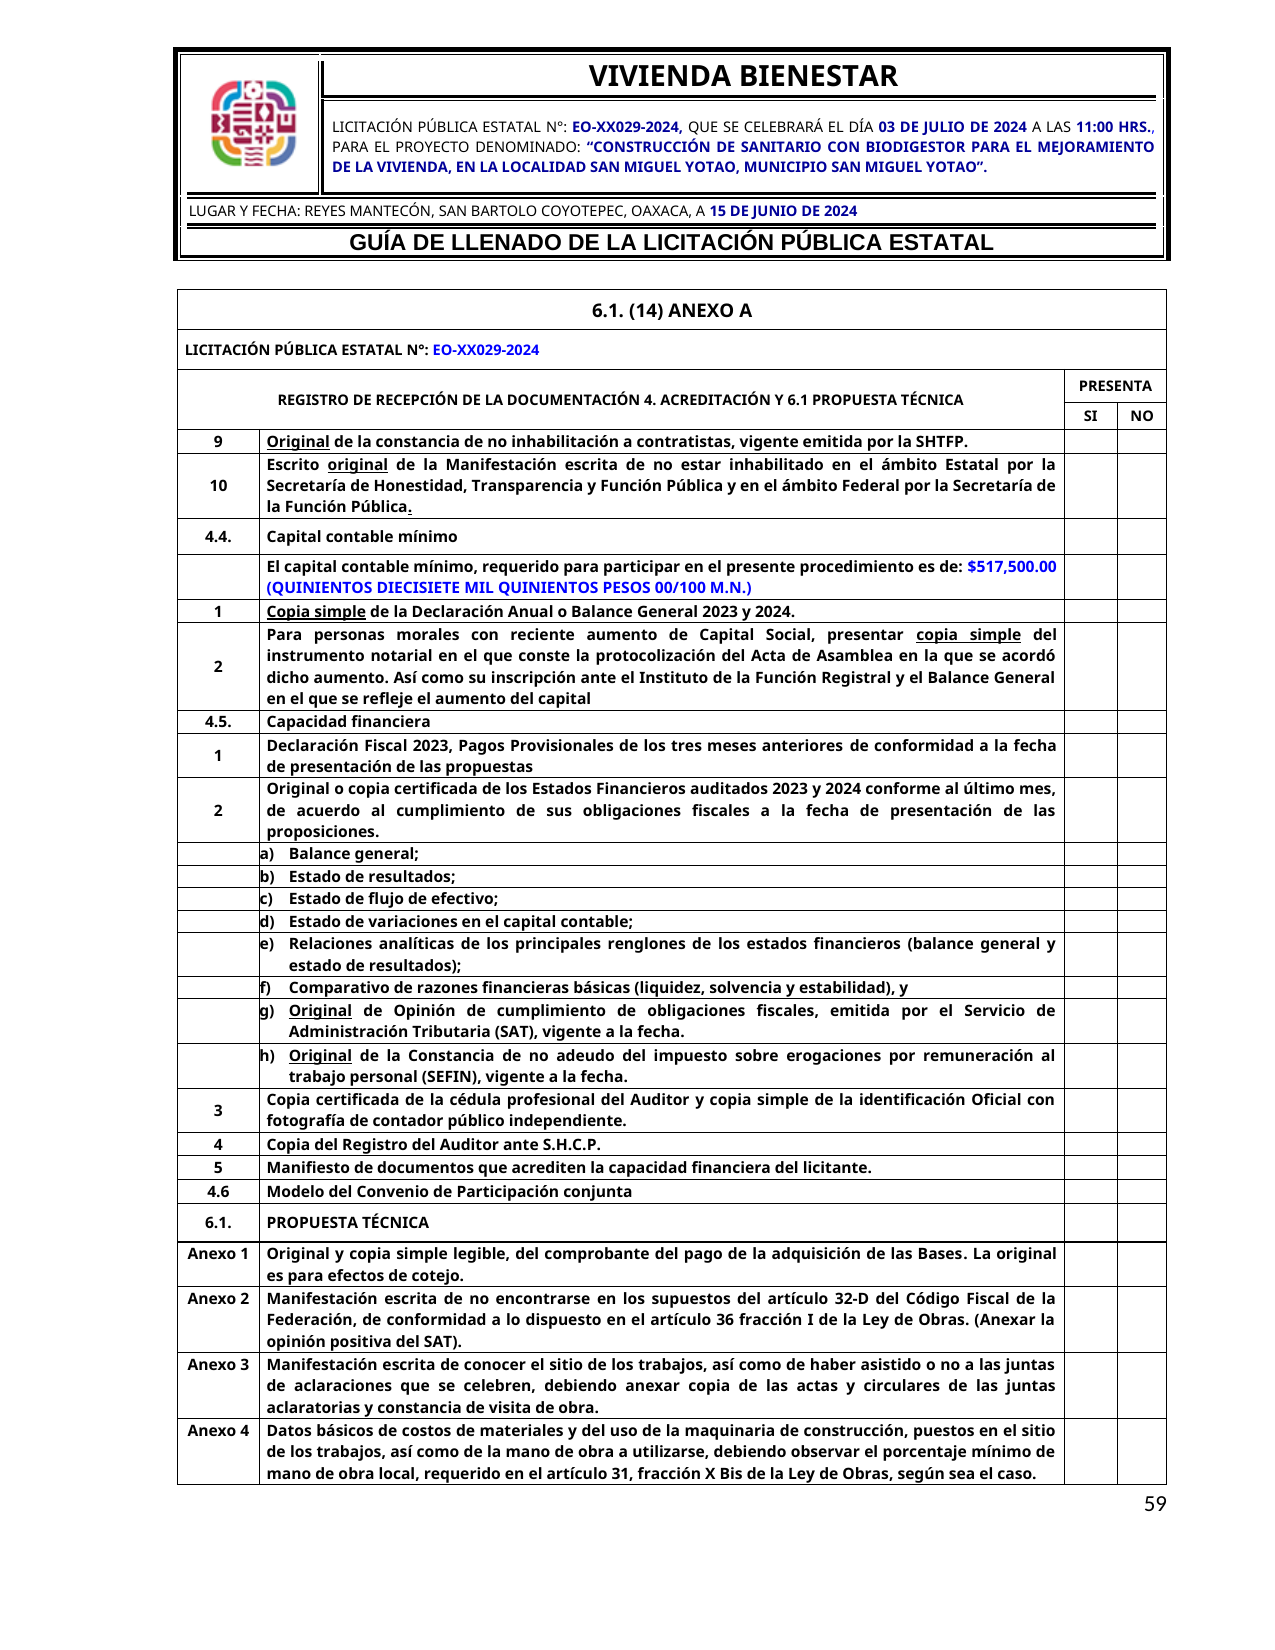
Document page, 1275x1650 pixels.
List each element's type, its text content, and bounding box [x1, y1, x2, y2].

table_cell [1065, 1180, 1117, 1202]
table_cell 4 [178, 1133, 259, 1155]
table_cell Manifiesto de documentos que acrediten la capacidad financiera del licitante. [260, 1156, 1064, 1179]
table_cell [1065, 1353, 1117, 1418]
table_cell LICITACIÓN PÚBLICA ESTATAL N°: EO-XX029-2024 [178, 330, 1166, 369]
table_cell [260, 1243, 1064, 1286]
table_cell 4.4. [178, 519, 259, 554]
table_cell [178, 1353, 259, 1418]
table_cell [1065, 1156, 1117, 1179]
table_cell [1065, 1133, 1117, 1155]
table_cell 2 [178, 778, 259, 842]
table_cell [1065, 778, 1117, 842]
table_cell [178, 911, 259, 932]
table_cell [1065, 623, 1117, 709]
table_cell Original de Opinión de cumplimiento de obligaciones fiscales, emitida por el Servicio de Administración Tributaria (SAT), vigente a la fecha. [260, 999, 1064, 1043]
table_cell NO [1118, 403, 1166, 429]
table_cell [1118, 866, 1166, 887]
table_cell [1118, 999, 1166, 1043]
table_cell [178, 843, 259, 864]
table_cell [1118, 911, 1166, 932]
table_cell Modelo del Convenio de Participación conjunta [260, 1180, 1064, 1202]
table_cell 3 [178, 1089, 259, 1132]
table_cell Balance general; [260, 843, 1064, 864]
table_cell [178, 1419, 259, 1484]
table_cell [178, 999, 259, 1043]
picture [200, 73, 307, 172]
table_cell Declaración Fiscal 2023, Pagos Provisionales de los tres meses anteriores de conformidad a la fecha de presentación de las propuestas [260, 734, 1064, 777]
table_cell Copia certificada de la cédula profesional del Auditor y copia simple de la identificación Oficial con fotografía de contador público independiente. [260, 1089, 1064, 1132]
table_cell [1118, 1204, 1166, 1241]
table_cell [1065, 734, 1117, 777]
table_cell Original o copia certificada de los Estados Financieros auditados 2023 y 2024 conforme al último mes, de acuerdo al cumplimiento de sus obligaciones fiscales a la fecha de presentación de las proposiciones. [260, 778, 1064, 842]
table_cell Copia del Registro del Auditor ante S.H.C.P. [260, 1133, 1064, 1155]
table_cell [1065, 430, 1117, 452]
table_cell 5 [178, 1156, 259, 1179]
table_cell 10 [178, 454, 259, 517]
table_cell Estado de resultados; [260, 866, 1064, 887]
table_cell 2 [178, 623, 259, 709]
table_cell [1065, 866, 1117, 887]
table_cell 9 [178, 430, 259, 452]
table_header 6.1. (14) ANEXO A [178, 290, 1166, 329]
table_cell [1065, 888, 1117, 909]
table_cell Original de la Constancia de no adeudo del impuesto sobre erogaciones por remuneración al trabajo personal (SEFIN), vigente a la fecha. [260, 1044, 1064, 1088]
table_cell [1118, 778, 1166, 842]
table_cell [1118, 623, 1166, 709]
table_cell [178, 888, 259, 909]
table_cell [1065, 454, 1117, 517]
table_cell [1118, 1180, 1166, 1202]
table_cell [1118, 430, 1166, 452]
table_cell Capital contable mínimo [260, 519, 1064, 554]
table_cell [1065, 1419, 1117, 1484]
table_cell [1065, 977, 1117, 998]
table_cell Escrito original de la Manifestación escrita de no estar inhabilitado en el ámbito Estatal por la Secretaría de Honestidad, Transparencia y Función Pública y en el ámbito Federal por la Secretaría de la Función Pública. [260, 454, 1064, 517]
table_cell [1118, 555, 1166, 599]
table_cell [1118, 734, 1166, 777]
table_cell [1118, 711, 1166, 733]
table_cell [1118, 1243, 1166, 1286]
table_cell [178, 555, 259, 599]
table_cell Copia simple de la Declaración Anual o Balance General 2023 y 2024. [260, 600, 1064, 622]
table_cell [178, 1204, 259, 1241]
table_cell [1065, 711, 1117, 733]
table_cell [1118, 888, 1166, 909]
table_cell Capacidad financiera [260, 711, 1064, 733]
table_cell Original de la constancia de no inhabilitación a contratistas, vigente emitida por la SHTFP. [260, 430, 1064, 452]
table_cell Para personas morales con reciente aumento de Capital Social, presentar copia simple del instrumento notarial en el que conste la protocolización del Acta de Asamblea en la que se acordó dicho aumento. Así como su inscripción ante el Instituto de la Función Registral y el Balance General en el que se refleje el aumento del capital [260, 623, 1064, 709]
table_cell [1118, 454, 1166, 517]
table_cell [1118, 600, 1166, 622]
table_cell [1118, 977, 1166, 998]
table_cell [178, 866, 259, 887]
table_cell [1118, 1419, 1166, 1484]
table_cell [1118, 933, 1166, 976]
table_cell Estado de flujo de efectivo; [260, 888, 1064, 909]
table_cell [1118, 1089, 1166, 1132]
table_cell [1065, 519, 1117, 554]
table_cell [1118, 519, 1166, 554]
table_cell [1118, 1044, 1166, 1088]
table_cell REGISTRO DE RECEPCIÓN DE LA DOCUMENTACIÓN 4. ACREDITACIÓN Y 6.1 PROPUESTA TÉCNICA [178, 370, 1064, 429]
table_cell [178, 977, 259, 998]
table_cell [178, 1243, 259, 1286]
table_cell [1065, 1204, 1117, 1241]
table_cell El capital contable mínimo, requerido para participar en el presente procedimiento es de: $517,500.00 (QUINIENTOS DIECISIETE MIL QUINIENTOS PESOS 00/100 M.N.) [260, 555, 1064, 599]
table_cell [178, 1044, 259, 1088]
table_cell 1 [178, 600, 259, 622]
table_cell Relaciones analíticas de los principales renglones de los estados financieros (balance general y estado de resultados); [260, 933, 1064, 976]
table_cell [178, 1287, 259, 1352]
table_cell [1065, 999, 1117, 1043]
table_cell [1065, 843, 1117, 864]
table_cell PRESENTA [1065, 370, 1166, 402]
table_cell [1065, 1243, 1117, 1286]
table_cell [1065, 1044, 1117, 1088]
table_cell [1065, 600, 1117, 622]
table_cell [1065, 555, 1117, 599]
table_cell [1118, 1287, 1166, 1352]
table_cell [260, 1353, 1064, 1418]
table_cell [1118, 1133, 1166, 1155]
table_cell Comparativo de razones financieras básicas (liquidez, solvencia y estabilidad), y [260, 977, 1064, 998]
table_cell Estado de variaciones en el capital contable; [260, 911, 1064, 932]
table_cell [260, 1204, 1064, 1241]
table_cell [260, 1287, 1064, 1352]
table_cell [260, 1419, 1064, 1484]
table_cell [1065, 911, 1117, 932]
table_cell [1065, 1089, 1117, 1132]
table_cell [1065, 933, 1117, 976]
table_cell 4.6 [178, 1180, 259, 1202]
table_cell [1118, 1156, 1166, 1179]
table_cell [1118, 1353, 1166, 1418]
table_cell [1118, 843, 1166, 864]
table_cell 1 [178, 734, 259, 777]
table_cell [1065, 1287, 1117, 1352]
table_cell [178, 933, 259, 976]
table_cell SI [1065, 403, 1117, 429]
table_cell 4.5. [178, 711, 259, 733]
